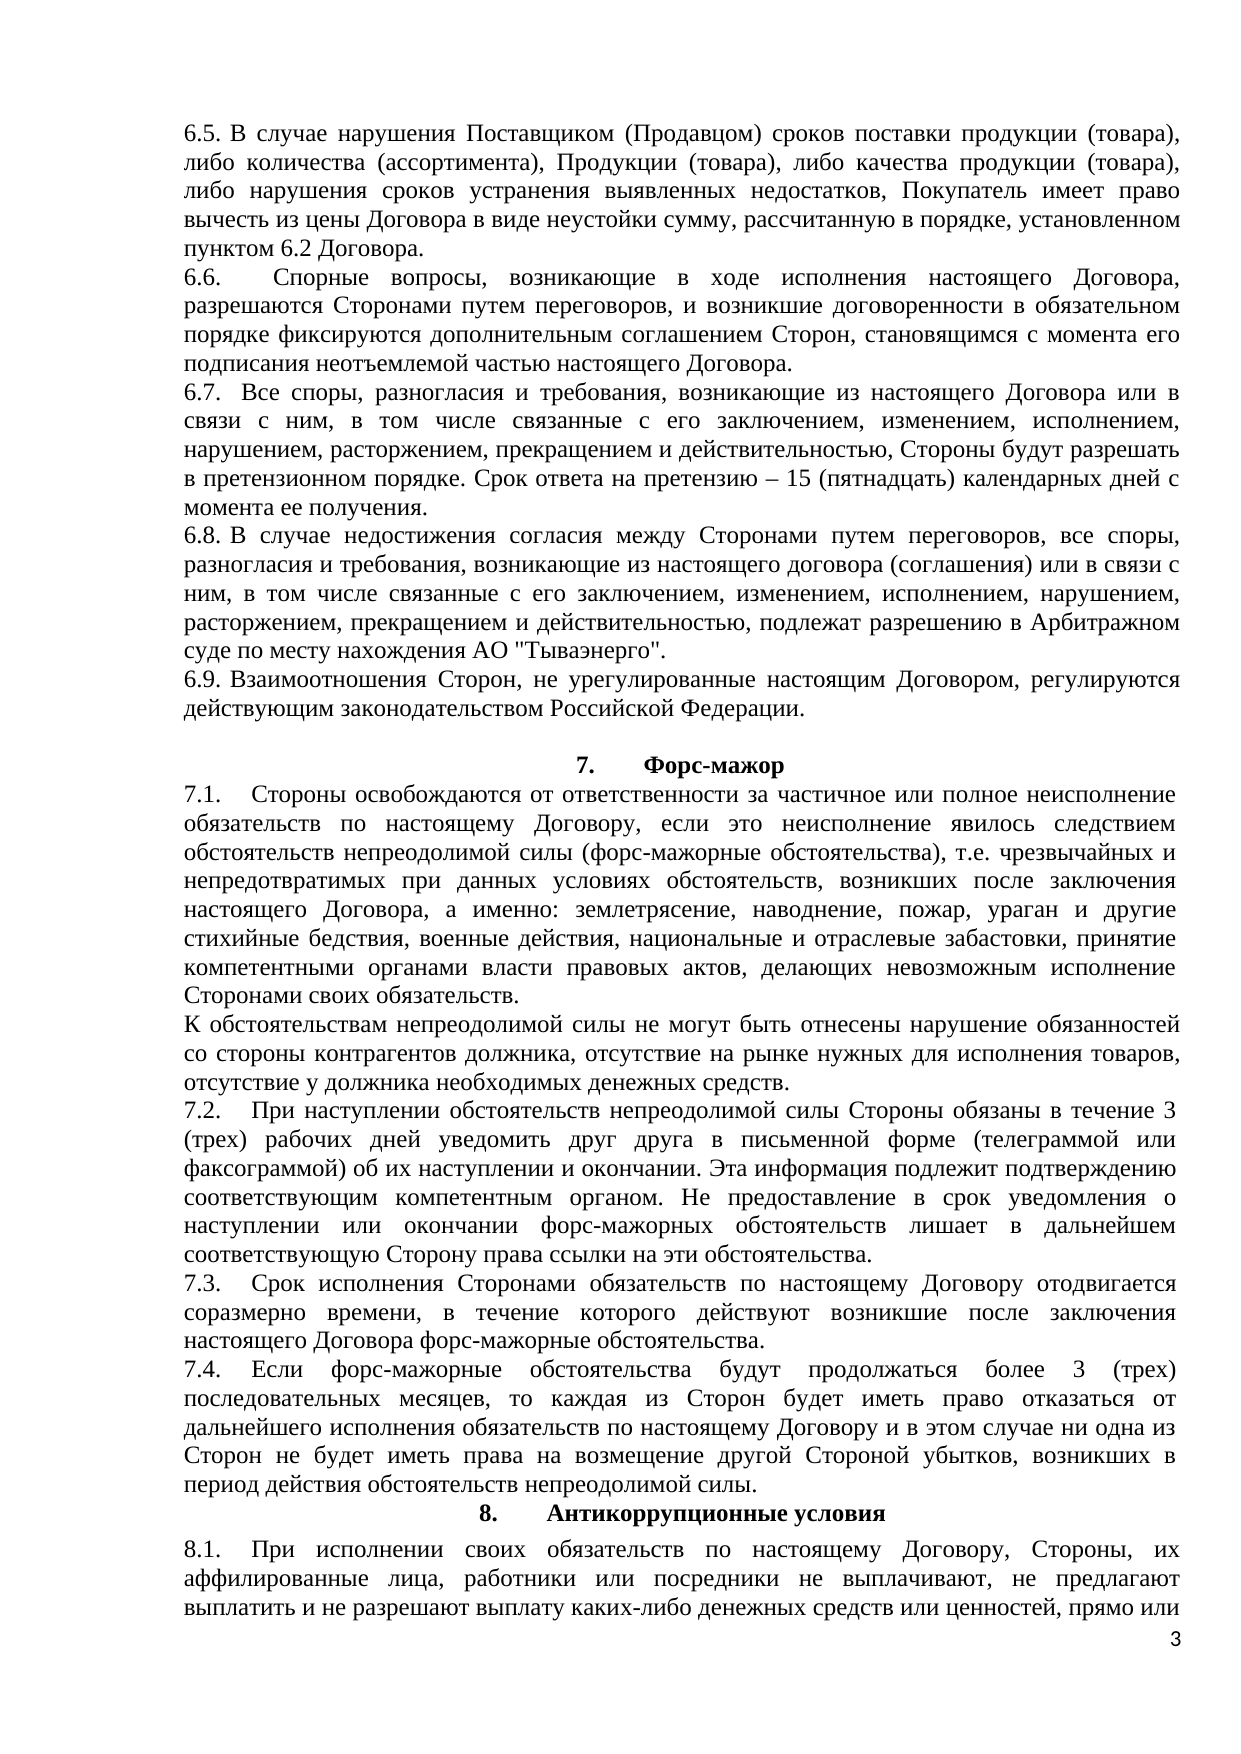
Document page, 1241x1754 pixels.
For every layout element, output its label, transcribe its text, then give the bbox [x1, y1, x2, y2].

list В случае нарушения Поставщиком (Продавцом) сроков поставки продукции (товара), либо количества (ассортимента), Продукции (товара), либо качества продукции (товара), либо нарушения сроков устранения выявленных недостатков, Покупатель имеет право вычесть из цены Договора в виде неустойки сумму, рассчитанную в порядке, установленном пунктом 6.2 Договора. [183, 118, 1181, 262]
list Спорные вопросы, возникающие в ходе исполнения настоящего Договора, разрешаются Сторонами путем переговоров, и возникшие договоренности в обязательном порядке фиксируются дополнительным соглашением Сторон, становящимся с момента его подписания неотъемлемой частью настоящего Договора. [183, 262, 1181, 377]
list Стороны освобождаются от ответственности за частичное или полное неисполнение обязательств по настоящему Договору, если это неисполнение явилось следствием обстоятельств непреодолимой силы (форс-мажорные обстоятельства), т.е. чрезвычайных и непредотвратимых при данных условиях обстоятельств, возникших после заключения настоящего Договора, а именно: землетрясение, наводнение, пожар, ураган и другие стихийные бедствия, военные действия, национальные и отраслевые забастовки, принятие компетентными органами власти правовых актов, делающих невозможным исполнение Сторонами своих обязательств. [183, 779, 1177, 1009]
list Все споры, разногласия и требования, возникающие из настоящего Договора или в связи с ним, в том числе связанные с его заключением, изменением, исполнением, нарушением, расторжением, прекращением и действительностью, Стороны будут разрешать в претензионном порядке. Срок ответа на претензию – 15 (пятнадцать) календарных дней с момента ее получения. [183, 377, 1181, 521]
list При наступлении обстоятельств непреодолимой силы Стороны обязаны в течение 3 (трех) рабочих дней уведомить друг друга в письменной форме (телеграммой или факсограммой) об их наступлении и окончании. Эта информация подлежит подтверждению соответствующим компетентным органом. Не предоставление в срок уведомления о наступлении или окончании форс-мажорных обстоятельств лишает в дальнейшем соответствующую Сторону права ссылки на эти обстоятельства. [183, 1096, 1177, 1268]
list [183, 1534, 1181, 1620]
list В случае недостижения согласия между Сторонами путем переговоров, все споры, разногласия и требования, возникающие из настоящего договора (соглашения) или в связи с ним, в том числе связанные с его заключением, изменением, исполнением, нарушением, расторжением, прекращением и действительностью, подлежат разрешению в Арбитражном суде по месту нахождения АО "Тываэнерго". [183, 521, 1181, 664]
list Взаимоотношения Сторон, не урегулированные настоящим Договором, регулируются действующим законодательством Российской Федерации. [183, 664, 1181, 722]
list Антикоррупционные условия [183, 1498, 1181, 1527]
list Если форс-мажорные обстоятельства будут продолжаться более 3 (трех) последовательных месяцев, то каждая из Сторон будет иметь право отказаться от дальнейшего исполнения обязательств по настоящему Договору и в этом случае ни одна из Сторон не будет иметь права на возмещение другой Стороной убытков, возникших в период действия обстоятельств непреодолимой силы. [183, 1354, 1177, 1498]
list Срок исполнения Сторонами обязательств по настоящему Договору отодвигается соразмерно времени, в течение которого действуют возникшие после заключения настоящего Договора форс-мажорные обстоятельства. [183, 1268, 1177, 1354]
text К обстоятельствам непреодолимой силы не могут быть отнесены нарушение обязанностей со стороны контрагентов должника, отсутствие на рынке нужных для исполнения товаров, отсутствие у должника необходимых денежных средств. [183, 1009, 1181, 1096]
list Форс-мажор [183, 751, 1177, 779]
